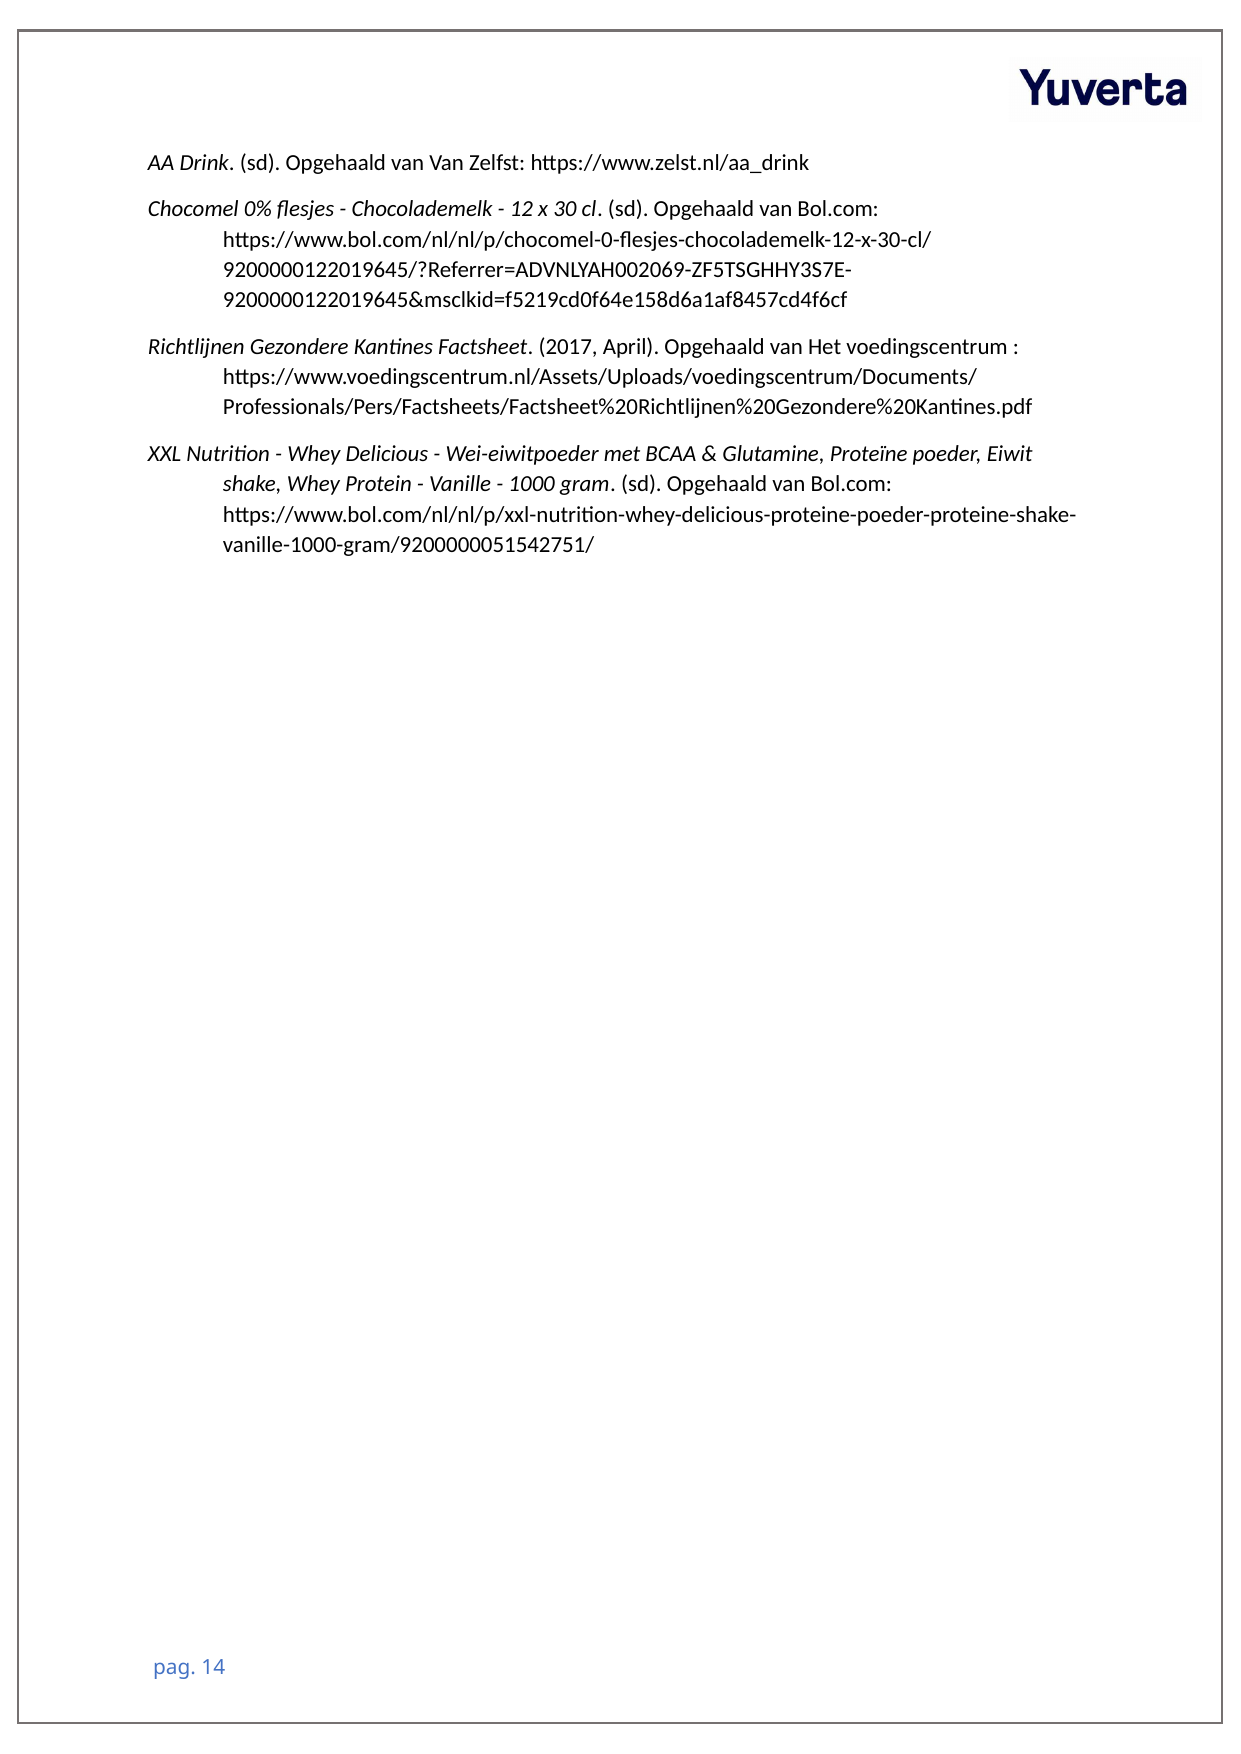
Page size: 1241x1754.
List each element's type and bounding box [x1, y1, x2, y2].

picture [1008, 57, 1202, 122]
